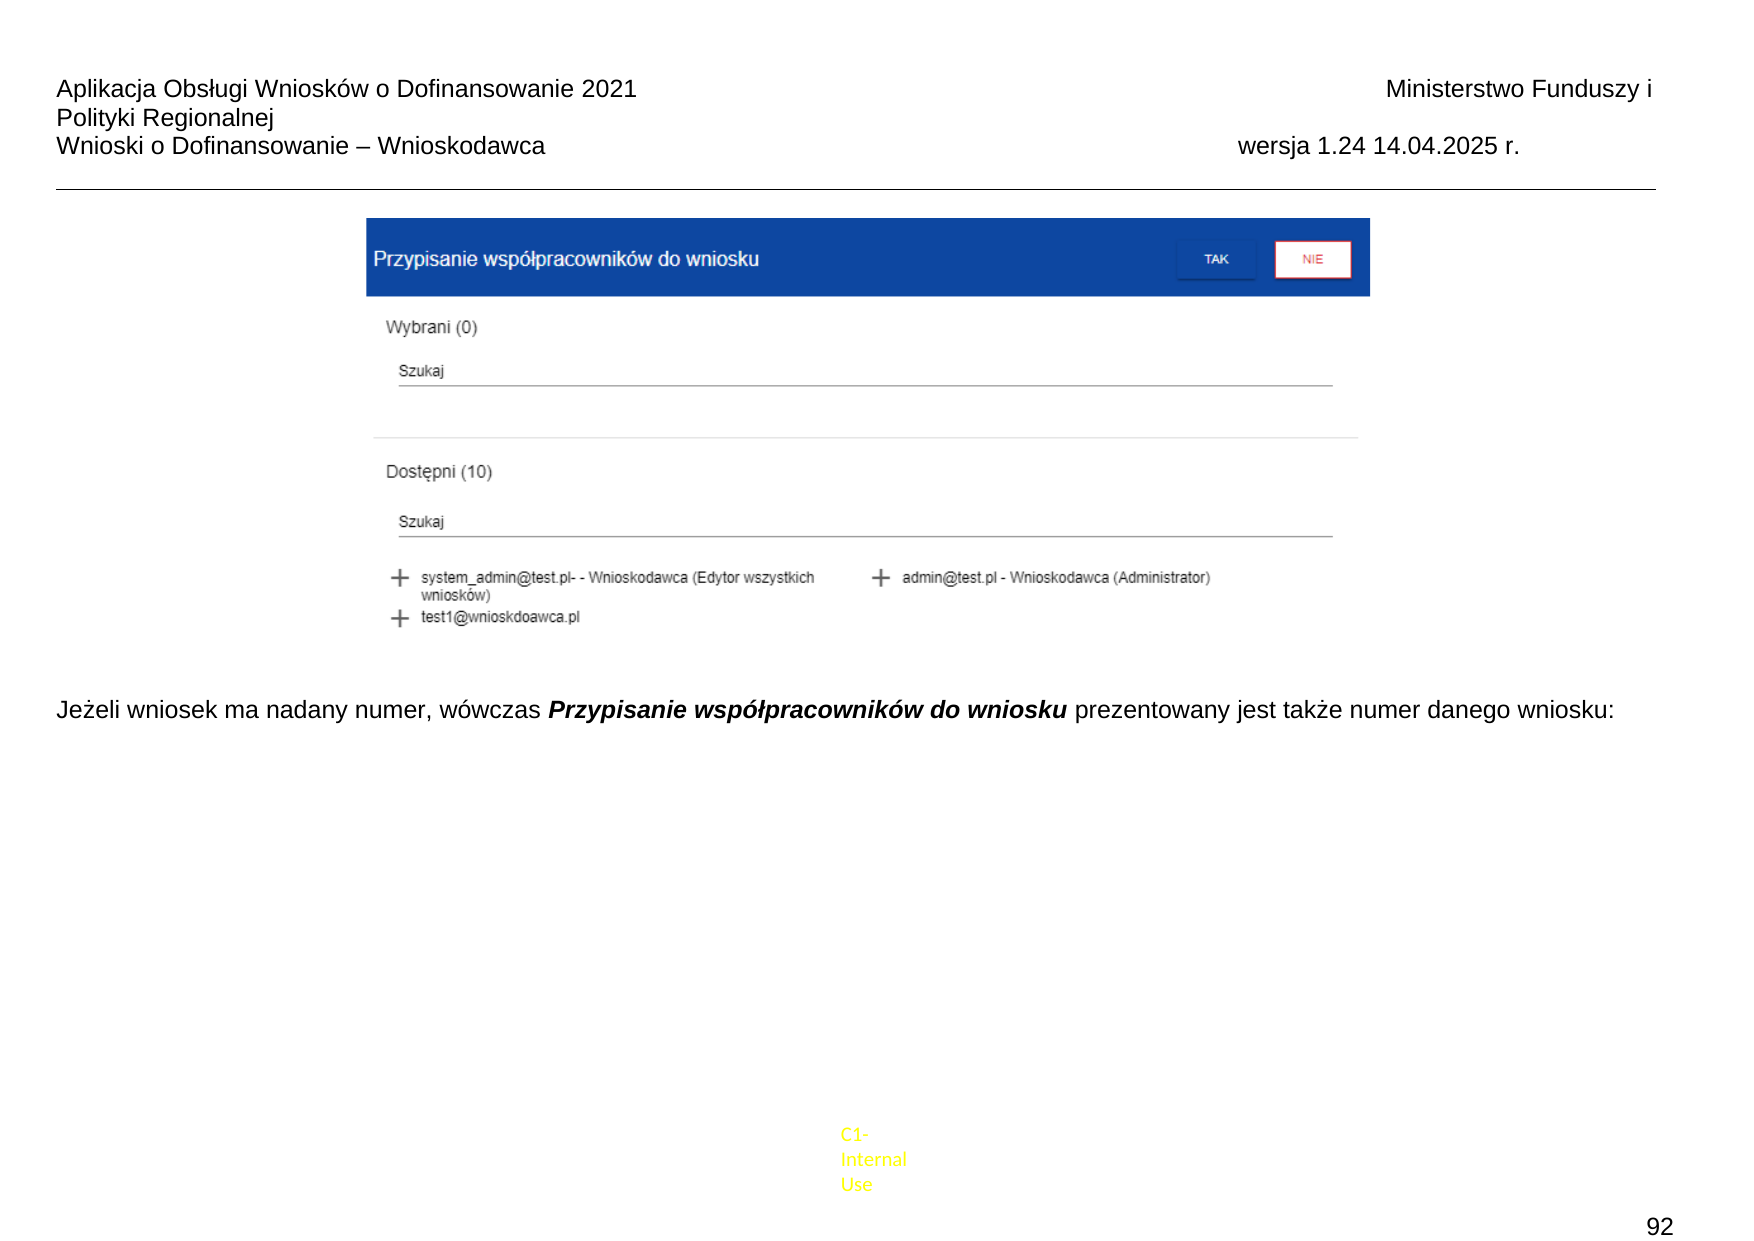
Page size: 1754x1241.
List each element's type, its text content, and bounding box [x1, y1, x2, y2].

picture [366, 218, 1371, 654]
text Jeżeli wniosek ma nadany numer, wówczas Przypisanie współpracowników do wniosku prezentowany jest także numer danego wniosku: [56, 695, 1674, 723]
